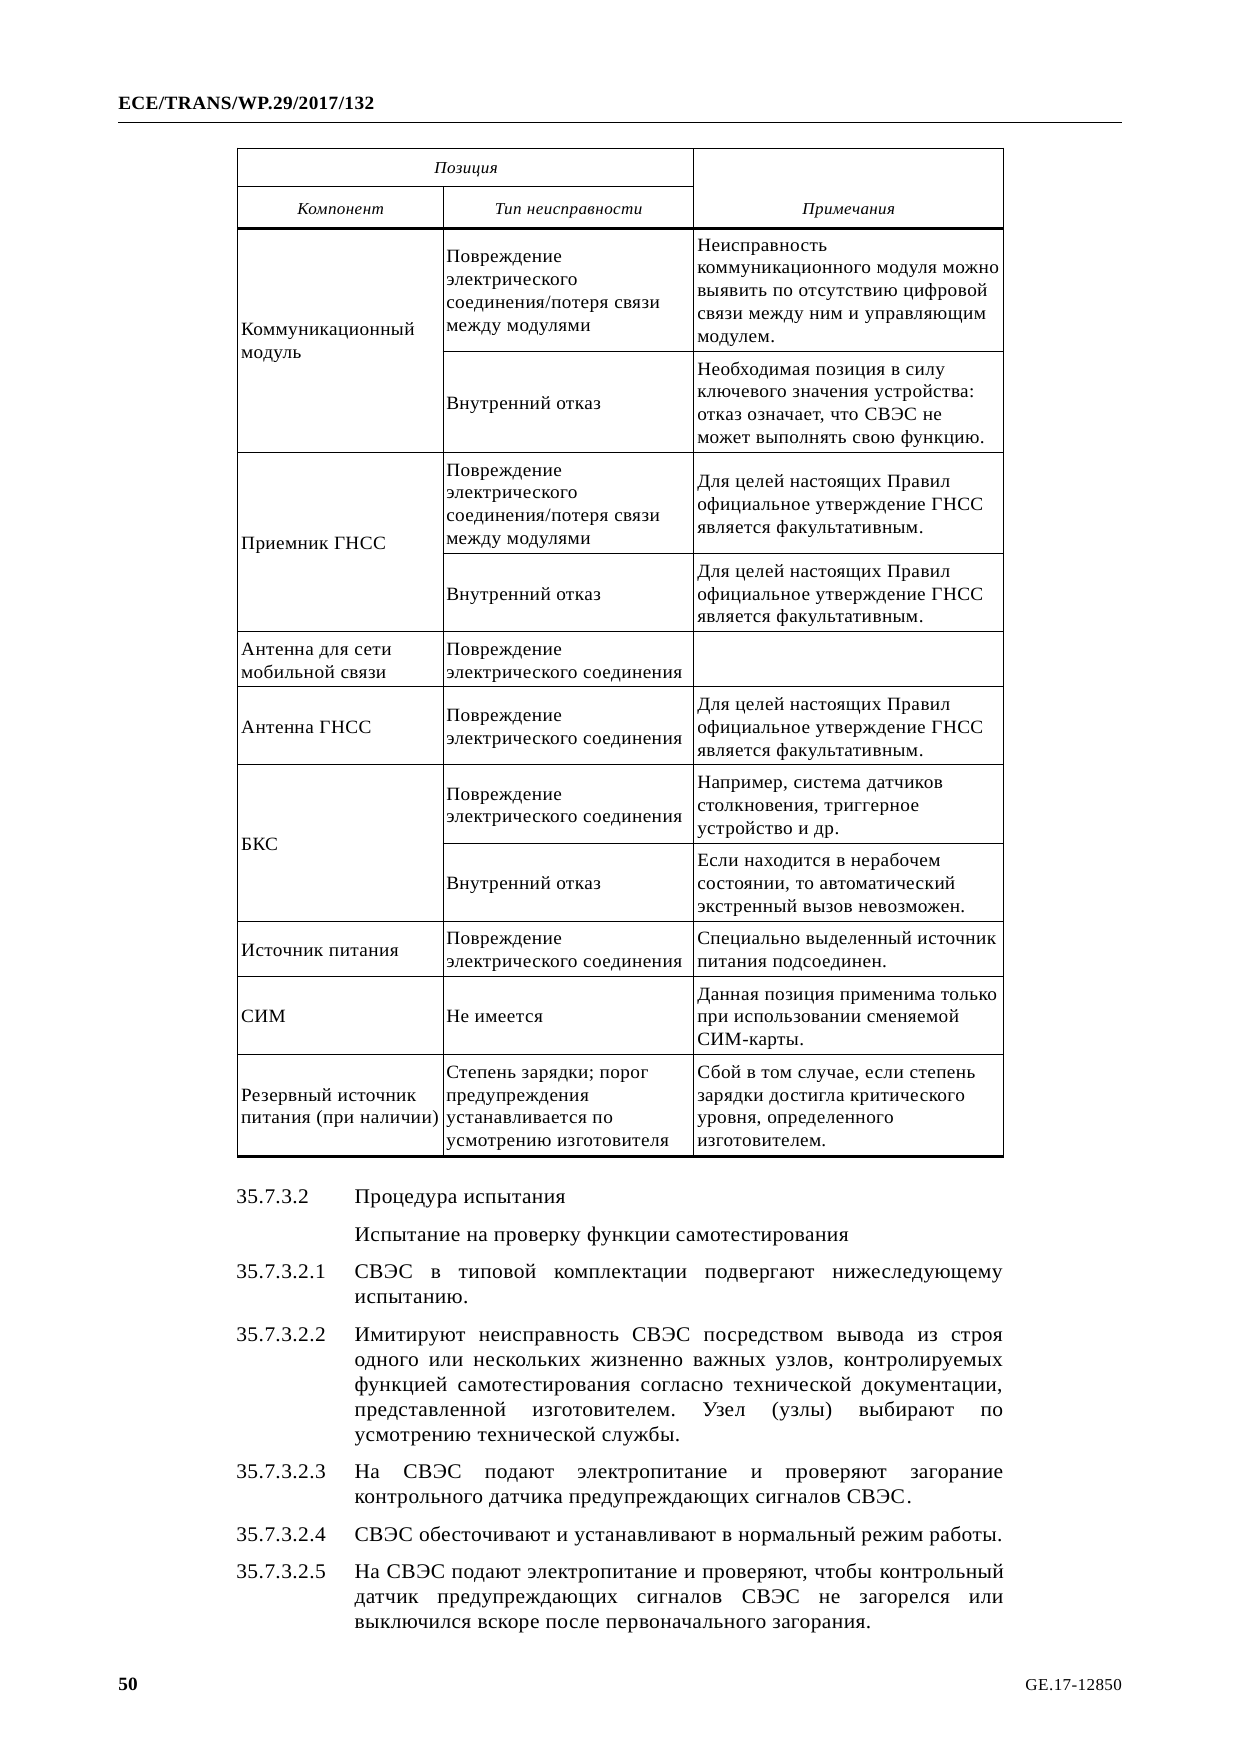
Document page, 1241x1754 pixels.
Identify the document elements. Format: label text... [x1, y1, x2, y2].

text 35.7.3.2.5 На СВЭС подают электропитание и проверяют, чтобы контрольный датчик предупреждающих сигналов СВЭС не загорелся или выключился вскоре после первоначального загорания. [236, 1558, 1004, 1633]
table_cell Антенна для сети мобильной связи [238, 632, 443, 686]
table_cell Антенна ГНСС [238, 687, 443, 764]
table_cell Повреждение электрического соединения/потеря связи между модулями [444, 230, 693, 351]
table_cell Приемник ГНСС [238, 453, 443, 631]
text 35.7.3.2 Процедура испытания [236, 1183, 1004, 1208]
text 35.7.3.2.1 СВЭС в типовой комплектации подвергают нижеследующему испытанию. [236, 1258, 1004, 1308]
table_cell СИМ [238, 977, 443, 1054]
table_cell Для целей настоящих Правил официальное утверждение ГНСС является факультативным. [694, 453, 1003, 553]
table_cell Сбой в том случае, если степень зарядки достигла критического уровня, определенного изготовителем. [694, 1055, 1003, 1155]
table_cell Внутренний отказ [444, 844, 693, 921]
text 35.7.3.2.2 Имитируют неисправность СВЭС посредством вывода из строя одного или нескольких жизненно важных узлов, контролируемых функцией самотестирования согласно технической документации, представленной изготовителем. Узел (узлы) выбирают по усмотрению технической службы. [236, 1321, 1004, 1446]
table_cell Коммуникационный модуль [238, 230, 443, 452]
table_cell Повреждение электрического соединения [444, 687, 693, 764]
table_cell Внутренний отказ [444, 352, 693, 452]
table_cell Внутренний отказ [444, 554, 693, 631]
table_cell Повреждение электрического соединения/потеря связи между модулями [444, 453, 693, 553]
text 35.7.3.2.3 На СВЭС подают электропитание и проверяют загорание контрольного датчика предупреждающих сигналов СВЭС. [236, 1458, 1004, 1508]
table_cell Специально выделенный источник питания подсоединен. [694, 922, 1003, 976]
text 35.7.3.2.4 СВЭС обесточивают и устанавливают в нормальный режим работы. [236, 1521, 1004, 1546]
table_cell БКС [238, 765, 443, 921]
table_header Позиция [238, 149, 693, 186]
table_cell Компонент [238, 187, 443, 227]
table_cell Данная позиция применима только при использовании сменяемой СИМ-карты. [694, 977, 1003, 1054]
table_cell Повреждение электрического соединения [444, 632, 693, 686]
text Испытание на проверку функции самотестирования [236, 1221, 1004, 1246]
table_cell Если находится в нерабочем состоянии, то автоматический экстренный вызов невозможен. [694, 844, 1003, 921]
table_cell Для целей настоящих Правил официальное утверждение ГНСС является факультативным. [694, 687, 1003, 764]
table_cell Источник питания [238, 922, 443, 976]
table_cell Например, система датчиков столкновения, триггерное устройство и др. [694, 765, 1003, 842]
table_cell Резервный источник питания (при наличии) [238, 1055, 443, 1155]
table_cell Повреждение электрического соединения [444, 922, 693, 976]
table_header Примечания [694, 149, 1003, 227]
table_cell Неисправность коммуникационного модуля можно выявить по отсутствию цифровой связи между ним и управляющим модулем. [694, 230, 1003, 351]
table_cell Не имеется [444, 977, 693, 1054]
table_cell Повреждение электрического соединения [444, 765, 693, 842]
table_cell Степень зарядки; порог предупреждения устанавливается по усмотрению изготовителя [444, 1055, 693, 1155]
table_cell [694, 632, 1003, 686]
table_cell Для целей настоящих Правил официальное утверждение ГНСС является факультативным. [694, 554, 1003, 631]
table_cell Необходимая позиция в силу ключевого значения устройства: отказ означает, что СВЭС не может выполнять свою функцию. [694, 352, 1003, 452]
table_cell Тип неисправности [444, 187, 693, 227]
